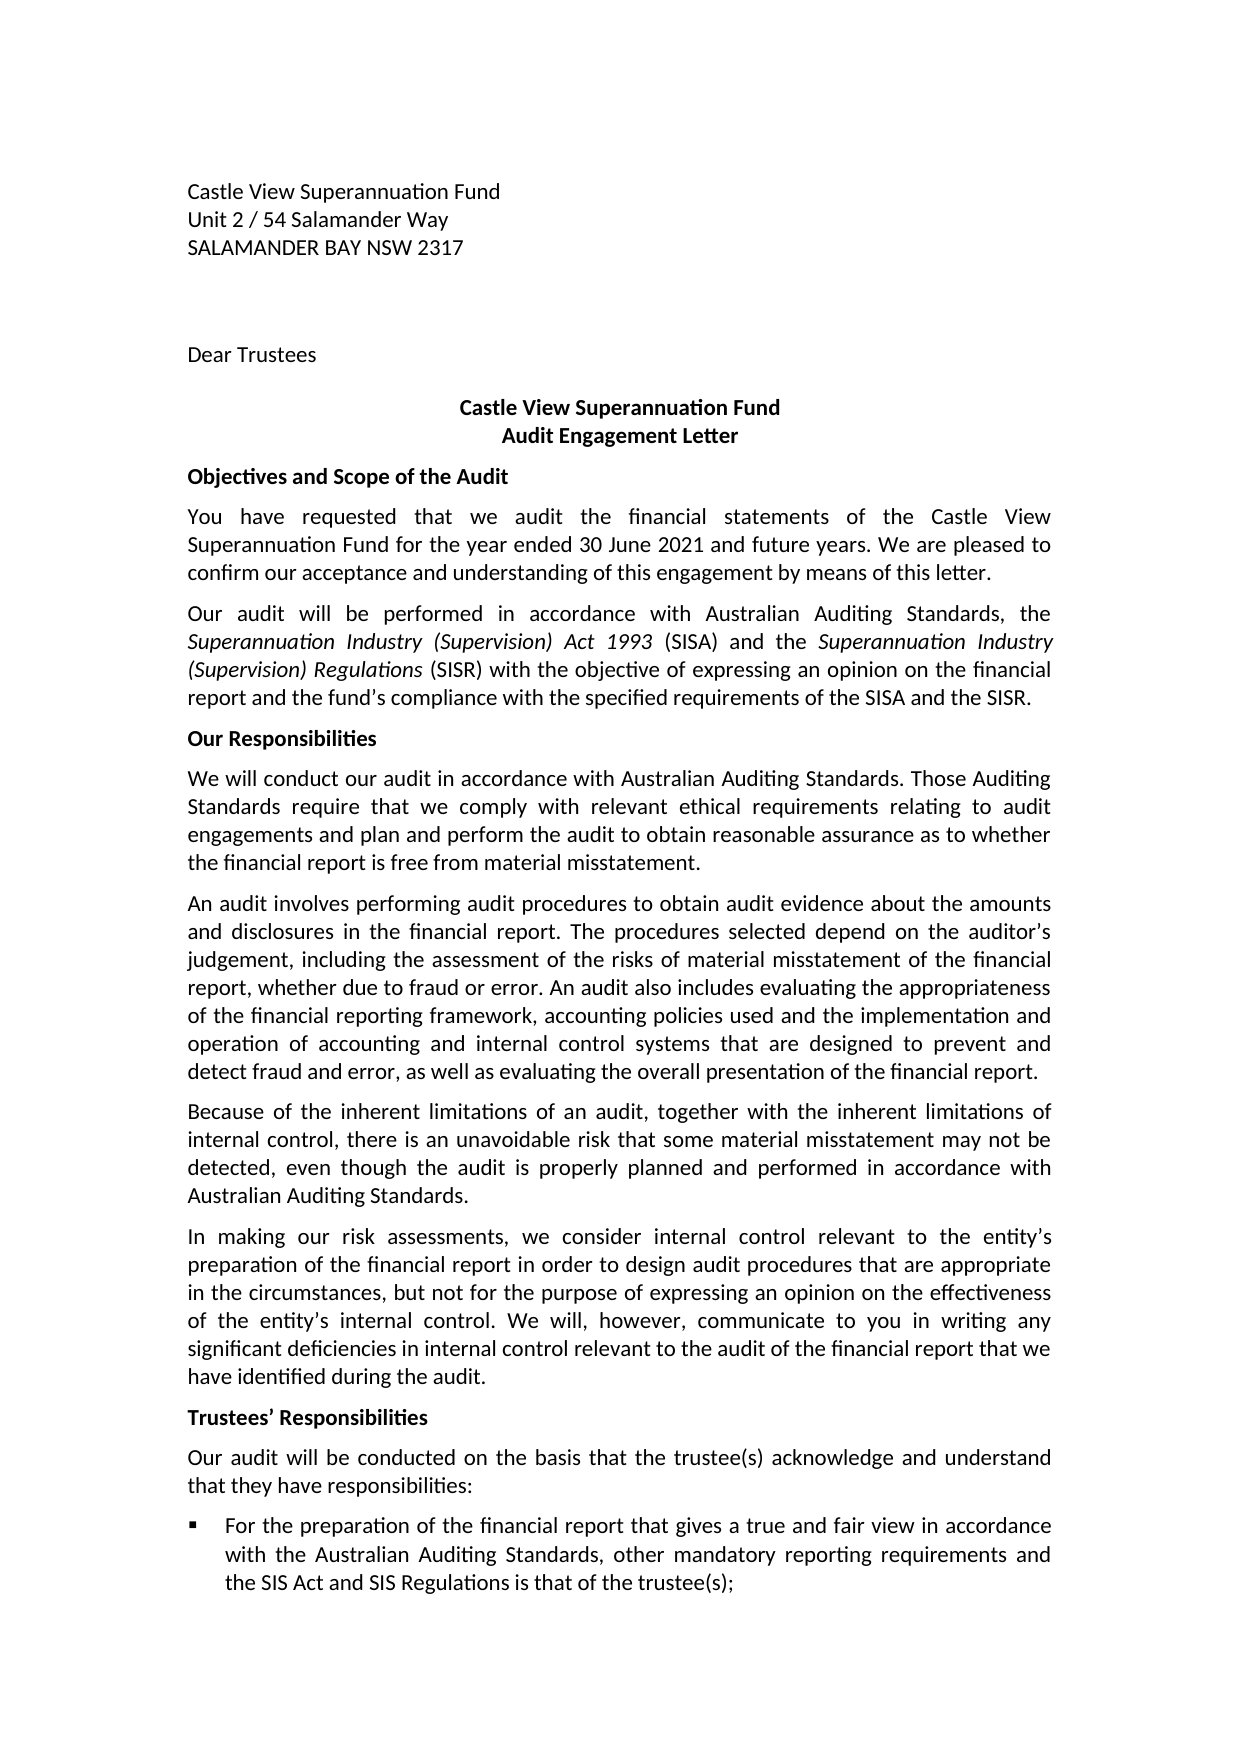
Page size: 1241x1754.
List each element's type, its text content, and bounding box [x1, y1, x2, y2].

text In making our risk assessments, we consider internal control relevant to the entity’s preparation of the financial report in order to design audit procedures that are appropriate in the circumstances, but not for the purpose of expressing an opinion on the effectiveness of the entity’s internal control. We will, however, communicate to you in writing any significant deficiencies in internal control relevant to the audit of the financial report that we have identified during the audit. [187, 1222, 1053, 1390]
list For the preparation of the financial report that gives a true and fair view in accordance with the Australian Auditing Standards, other mandatory reporting requirements and the SIS Act and SIS Regulations is that of the trustee(s); [187, 1512, 1053, 1596]
text Trustees’ Responsibilities [187, 1403, 1053, 1431]
text An audit involves performing audit procedures to obtain audit evidence about the amounts and disclosures in the financial report. The procedures selected depend on the auditor’s judgement, including the assessment of the risks of material misstatement of the financial report, whether due to fraud or error. An audit also includes evaluating the appropriateness of the financial reporting framework, accounting policies used and the implementation and operation of accounting and internal control systems that are designed to prevent and detect fraud and error, as well as evaluating the overall presentation of the financial report. [187, 889, 1053, 1085]
text Objectives and Scope of the Audit [187, 462, 1053, 490]
text Because of the inherent limitations of an audit, together with the inherent limitations of internal control, there is an unavoidable risk that some material misstatement may not be detected, even though the audit is properly planned and performed in accordance with Australian Auditing Standards. [187, 1097, 1053, 1209]
text Audit Engagement Letter [187, 421, 1053, 449]
text You have requested that we audit the financial statements of the Castle View Superannuation Fund for the year ended 30 June 2021 and future years. We are pleased to confirm our acceptance and understanding of this engagement by means of this letter. [187, 502, 1053, 587]
text Our Responsibilities [187, 724, 1053, 752]
text We will conduct our audit in accordance with Australian Auditing Standards. Those Auditing Standards require that we comply with relevant ethical requirements relating to audit engagements and plan and perform the audit to obtain reasonable assurance as to whether the financial report is free from material misstatement. [187, 764, 1053, 876]
text Unit 2 / 54 Salamander Way SALAMANDER BAY NSW 2317 [187, 205, 1053, 261]
text Castle View Superannuation Fund [187, 177, 1053, 205]
text Our audit will be conducted on the basis that the trustee(s) acknowledge and understand that they have responsibilities: [187, 1443, 1053, 1499]
text Castle View Superannuation Fund [187, 393, 1053, 421]
text Dear Trustees [187, 340, 1053, 368]
text Our audit will be performed in accordance with Australian Auditing Standards, the Superannuation Industry (Supervision) Act 1993 (SISA) and the Superannuation Industry (Supervision) Regulations (SISR) with the objective of expressing an opinion on the financial report and the fund’s compliance with the specified requirements of the SISA and the SISR. [187, 599, 1053, 711]
